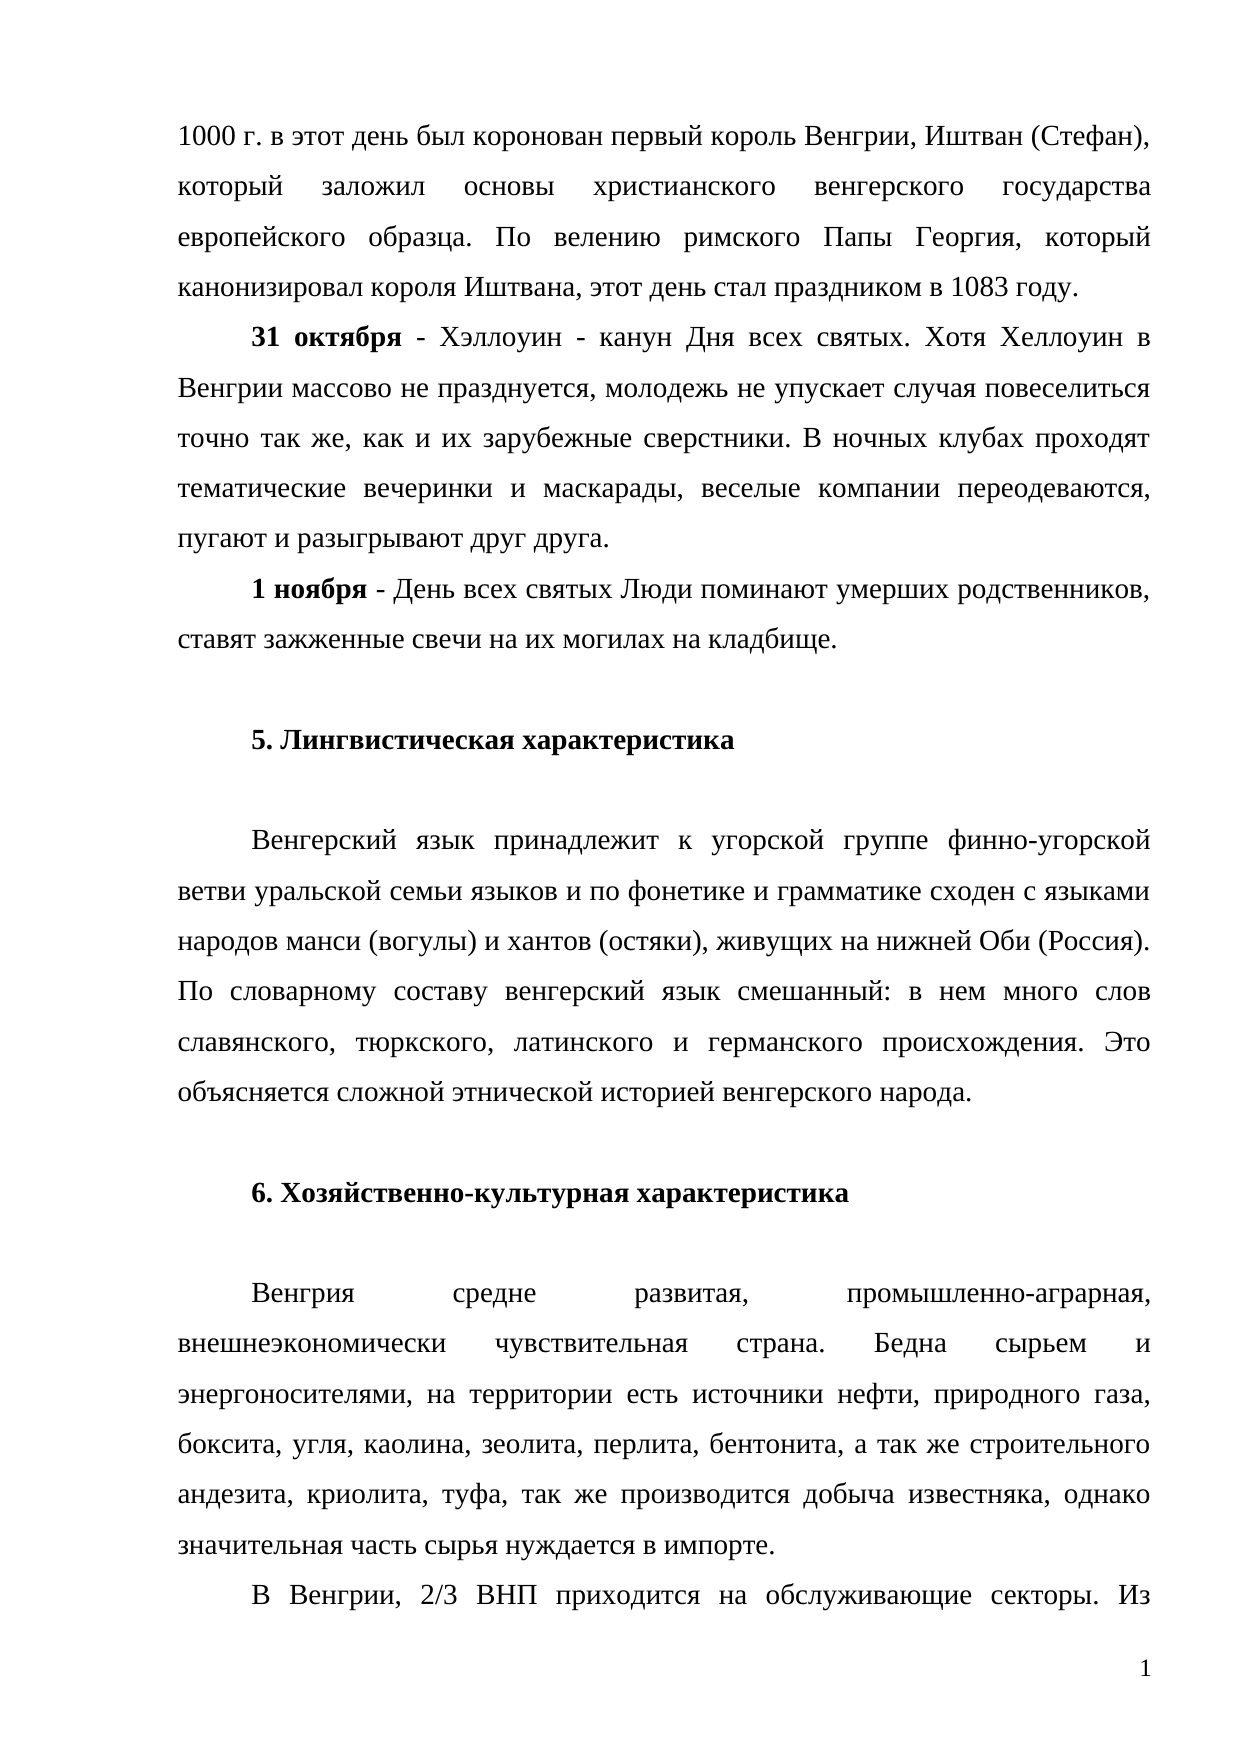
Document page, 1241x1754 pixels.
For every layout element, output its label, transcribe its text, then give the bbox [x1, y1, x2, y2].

text 6. Хозяйственно-культурная характеристика [177, 1175, 1152, 1208]
text 5. Лингвистическая характеристика [177, 722, 1152, 755]
text Венгерский язык принадлежит к угорской группе финно-угорской ветви уральской семьи языков и по фонетике и грамматике сходен с языками народов манси (вогулы) и хантов (остяки), живущих на нижней Оби (Россия). По словарному составу венгерский язык смешанный: в нем много слов славянского, тюркского, латинского и германского происхождения. Это объясняется сложной этнической историей венгерского народа. [177, 822, 1152, 1108]
text 1 ноября - День всех святых Люди поминают умерших родственников, ставят зажженные свечи на их могилах на кладбище. [177, 571, 1152, 655]
text Венгрия средне развитая, промышленно-аграрная, внешнеэкономически чувствительная страна. Бедна сырьем и энергоносителями, на территории есть источники нефти, природного газа, боксита, угля, каолина, зеолита, перлита, бентонита, а так же строительного андезита, криолита, туфа, так же производится добыча известняка, однако значительная часть сырья нуждается в импорте. [177, 1275, 1152, 1560]
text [177, 1577, 1152, 1611]
text 31 октября - Хэллоуин - канун Дня всех святых. Хотя Хеллоуин в Венгрии массово не празднуется, молодежь не упускает случая повеселиться точно так же, как и их зарубежные сверстники. В ночных клубах проходят тематические вечеринки и маскарады, веселые компании переодеваются, пугают и разыгрывают друг друга. [177, 319, 1152, 554]
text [177, 118, 1152, 303]
